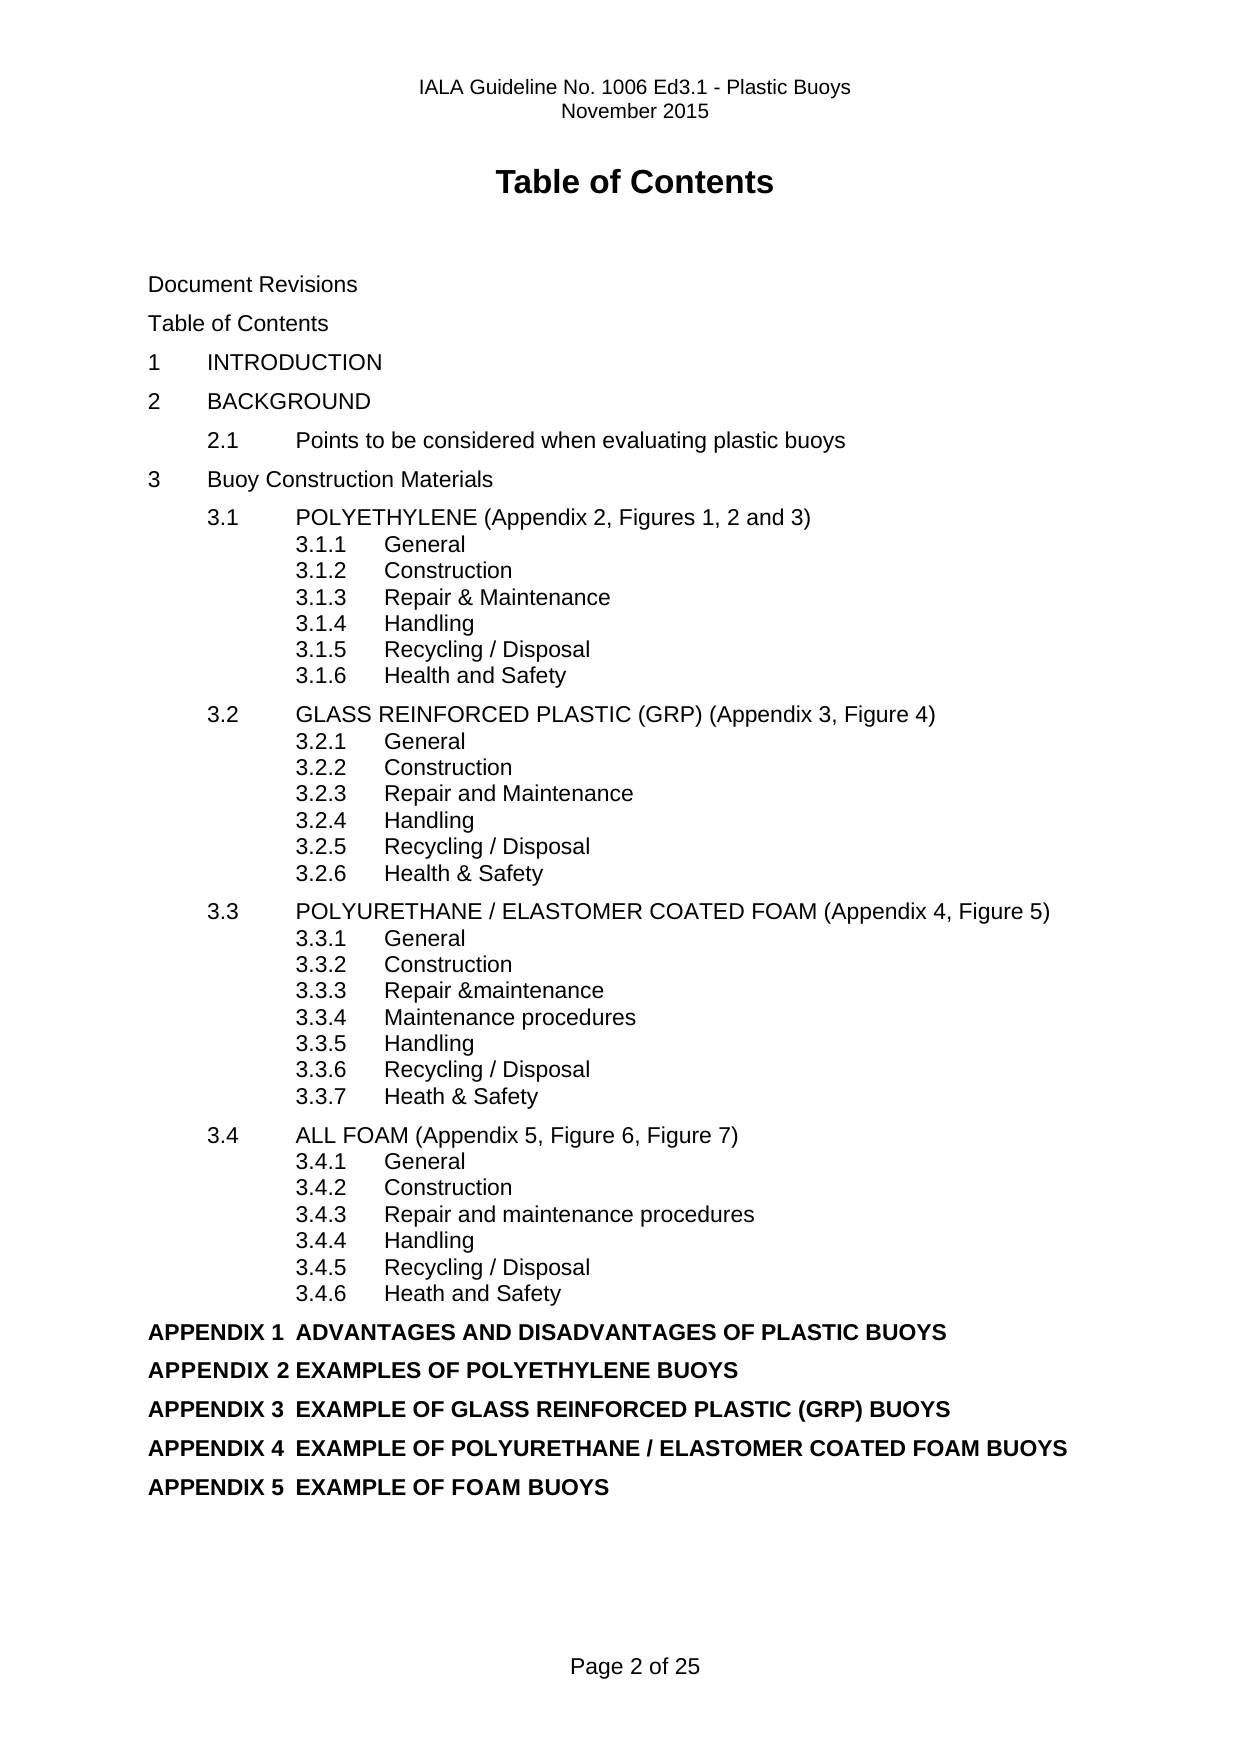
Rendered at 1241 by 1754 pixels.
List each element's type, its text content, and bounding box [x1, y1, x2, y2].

text 2.1 Points to be considered when evaluating plastic buoys 5 [207, 427, 1092, 453]
text 3.3.6 Recycling / Disposal 9 [295, 1056, 1092, 1083]
text 3.4 ALL FOAM (Appendix 5, Figure 6, Figure 7) 10 [207, 1122, 1092, 1148]
text APPENDIX 1 Advantages and Disadvantages of Plastic Buoys 11 [148, 1319, 1092, 1345]
text 3 Buoy Construction Materials 6 [148, 466, 1092, 492]
text 3.2.6 Health & Safety 9 [295, 859, 1092, 886]
text 3.2.4 Handling 9 [295, 807, 1092, 833]
text 3.1.2 Construction 6 [295, 557, 1092, 583]
text Table of Contents 3 [148, 310, 1092, 336]
text 3.2.3 Repair and Maintenance 8 [295, 780, 1092, 807]
text 3.3.5 Handling 9 [295, 1030, 1092, 1056]
text 3.3 POLYURETHANE / ELASTOMER COATED FOAM (Appendix 4, Figure 5) 9 [207, 898, 1092, 925]
text 3.1.1 General 6 [295, 531, 1092, 557]
text 3.1.4 Handling 7 [295, 610, 1092, 636]
text 3.4.6 Heath and Safety 10 [295, 1280, 1092, 1306]
text 3.3.3 Repair &maintenance 9 [295, 977, 1092, 1004]
text 3.1.5 Recycling / Disposal 7 [295, 636, 1092, 662]
text 3.3.2 Construction 9 [295, 951, 1092, 977]
text 3.1 POLYETHYLENE (Appendix 2, Figures 1, 2 and 3) 6 [207, 504, 1092, 531]
text APPENDIX 2 Examples of polyethylene buoys 12 [148, 1357, 1092, 1384]
text 3.1.6 Health and Safety 7 [295, 662, 1092, 689]
text 1 INTRODUCTION 5 [148, 349, 1092, 375]
text 3.2.5 Recycling / Disposal 9 [295, 833, 1092, 859]
text 3.4.4 Handling 10 [295, 1227, 1092, 1253]
text 3.3.7 Heath & Safety 9 [295, 1083, 1092, 1109]
text 3.3.1 General 9 [295, 925, 1092, 951]
text Document Revisions 1 [148, 271, 1092, 298]
text 3.2.2 Construction 7 [295, 754, 1092, 780]
text 3.2 GLASS REINFORCED PLASTIC (GRP) (Appendix 3, Figure 4) 7 [207, 701, 1092, 728]
text 3.4.1 General 10 [295, 1148, 1092, 1174]
text 3.2.1 General 7 [295, 728, 1092, 754]
text 3.4.3 Repair and maintenance procedures 10 [295, 1201, 1092, 1227]
title Table of Contents [148, 162, 1122, 200]
text 3.4.2 Construction 10 [295, 1174, 1092, 1201]
text APPENDIX 3 Example of Glass Reinforced Plastic (GRP) buoys 15 [148, 1396, 1092, 1423]
text 3.4.5 Recycling / Disposal 10 [295, 1253, 1092, 1280]
text APPENDIX 5 Example of foam buoys 17 [148, 1474, 1092, 1500]
text 3.1.3 Repair & Maintenance 7 [295, 583, 1092, 610]
text 3.3.4 Maintenance procedures 9 [295, 1004, 1092, 1030]
text 2 BACKGROUND 5 [148, 388, 1092, 414]
text APPENDIX 4 Example of polyurethane / elastomer coated foam buoys 16 [148, 1435, 1092, 1462]
